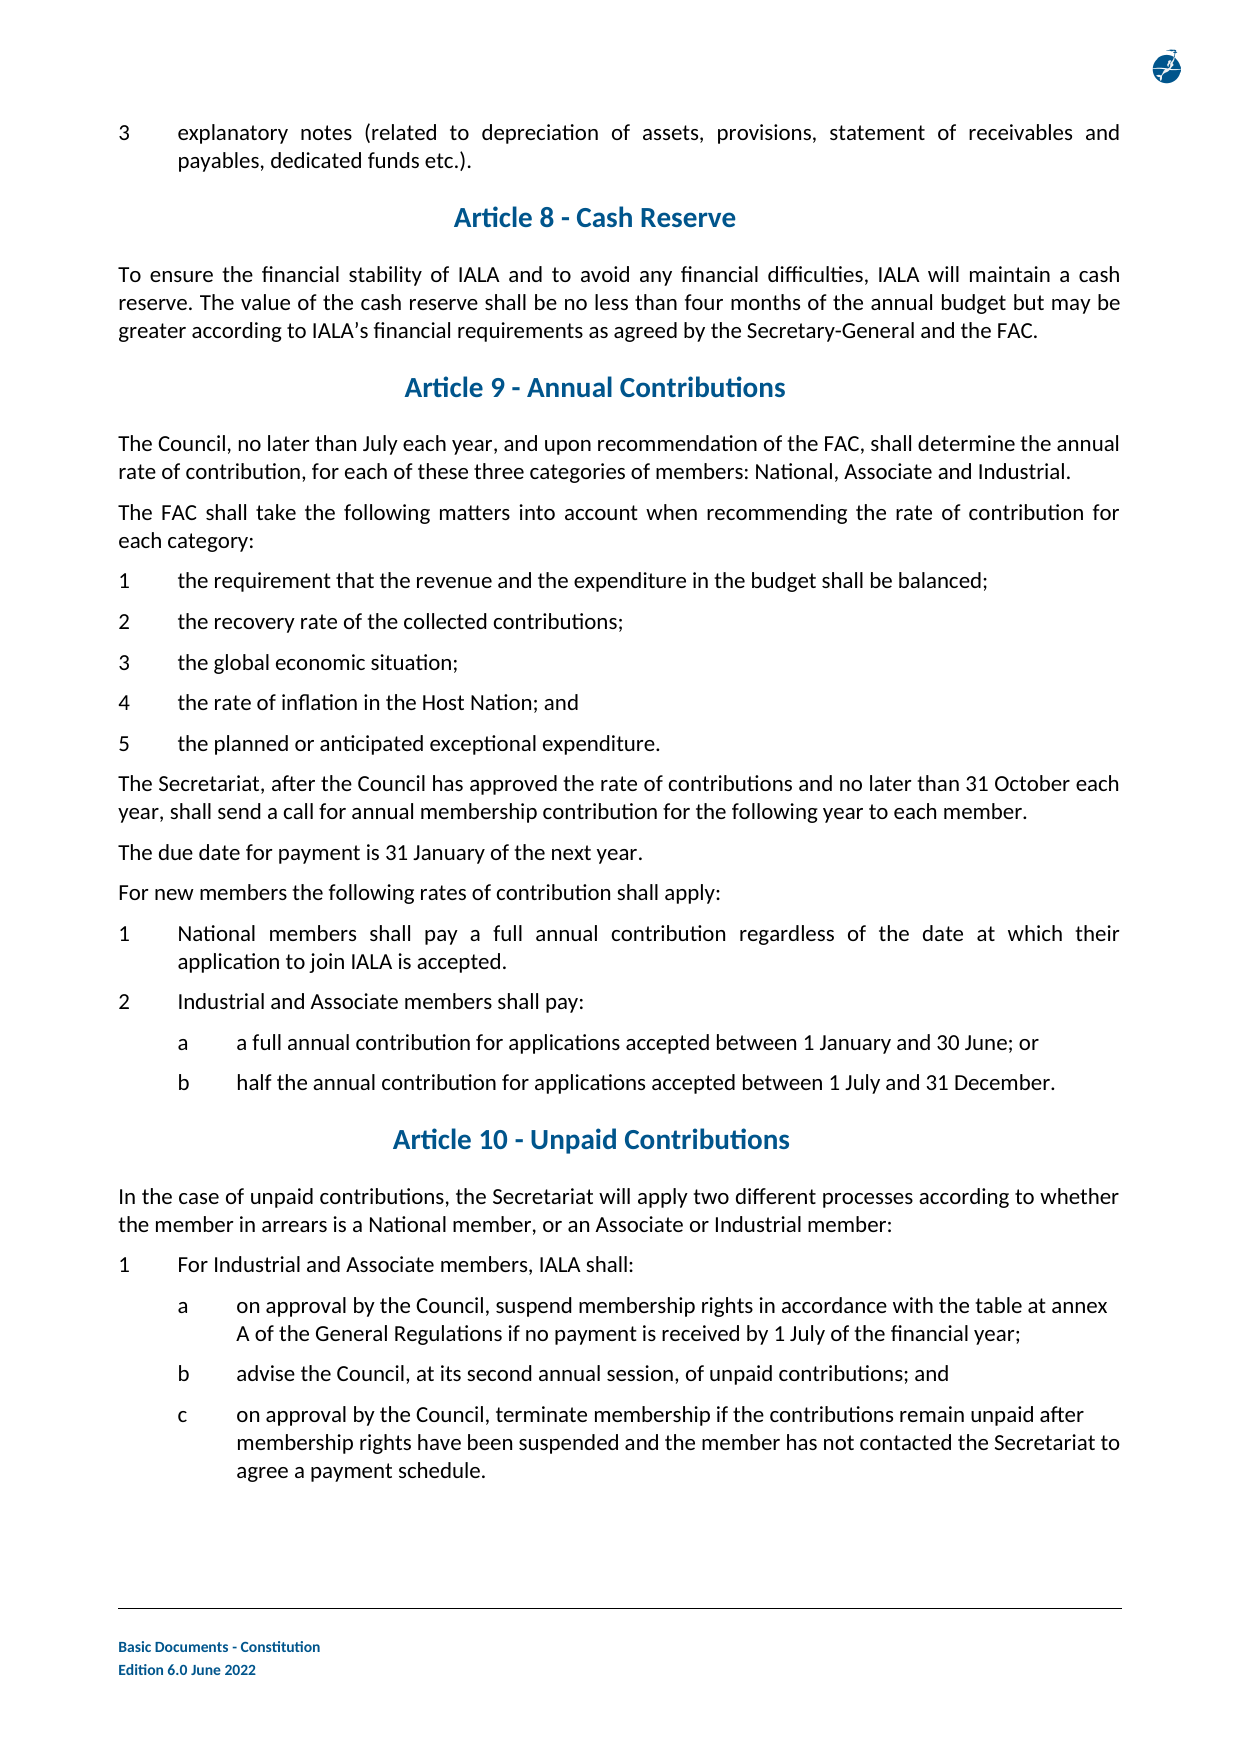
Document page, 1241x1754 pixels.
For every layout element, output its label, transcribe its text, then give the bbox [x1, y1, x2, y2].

list Industrial and Associate members shall pay: [118, 987, 1122, 1015]
list the planned or anticipated exceptional expenditure. [118, 729, 1122, 757]
list the requirement that the revenue and the expenditure in the budget shall be balanced; [118, 567, 1122, 594]
list the rate of inflation in the Host Nation; and [118, 688, 1122, 716]
list on approval by the Council, terminate membership if the contributions remain unpaid after membership rights have been suspended and the member has not contacted the Secretariat to agree a payment schedule. [177, 1400, 1122, 1484]
text The Secretariat, after the Council has approved the rate of contributions and no later than 31 October each year, shall send a call for annual membership contribution for the following year to each member. [118, 769, 1122, 825]
text For new members the following rates of contribution shall apply: [118, 878, 1122, 906]
text In the case of unpaid contributions, the Secretariat will apply two different processes according to whether the member in arrears is a National member, or an Associate or Industrial member: [118, 1182, 1122, 1238]
list For Industrial and Associate members, IALA shall: [118, 1251, 1122, 1278]
text To ensure the financial stability of IALA and to avoid any financial difficulties, IALA will maintain a cash reserve. The value of the cash reserve shall be no less than four months of the annual budget but may be greater according to IALA’s financial requirements as agreed by the Secretary-General and the FAC. [118, 260, 1122, 344]
list the global economic situation; [118, 648, 1122, 676]
text The FAC shall take the following matters into account when recommending the rate of contribution for each category: [118, 498, 1122, 554]
list National members shall pay a full annual contribution regardless of the date at which their application to join IALA is accepted. [118, 919, 1122, 975]
list half the annual contribution for applications accepted between 1 July and 31 December. [177, 1068, 1122, 1096]
text The Council, no later than July each year, and upon recommendation of the FAC, shall determine the annual rate of contribution, for each of these three categories of members: National, Associate and Industrial. [118, 429, 1122, 486]
list advise the Council, at its second annual session, of unpaid contributions; and [177, 1359, 1122, 1388]
list the recovery rate of the collected contributions; [118, 607, 1122, 635]
text - Cash Reserve [118, 199, 1122, 235]
list a full annual contribution for applications accepted between 1 January and 30 June; or [177, 1028, 1122, 1056]
text - Unpaid Contributions [118, 1121, 1122, 1157]
text The due date for payment is 31 January of the next year. [118, 838, 1122, 866]
list on approval by the Council, suspend membership rights in accordance with the table at annex A of the General Regulations if no payment is received by 1 July of the financial year; [177, 1291, 1122, 1347]
picture [1121, 0, 1240, 118]
list explanatory notes (related to depreciation of assets, provisions, statement of receivables and payables, dedicated funds etc.). [118, 118, 1122, 174]
text - Annual Contributions [118, 369, 1122, 404]
